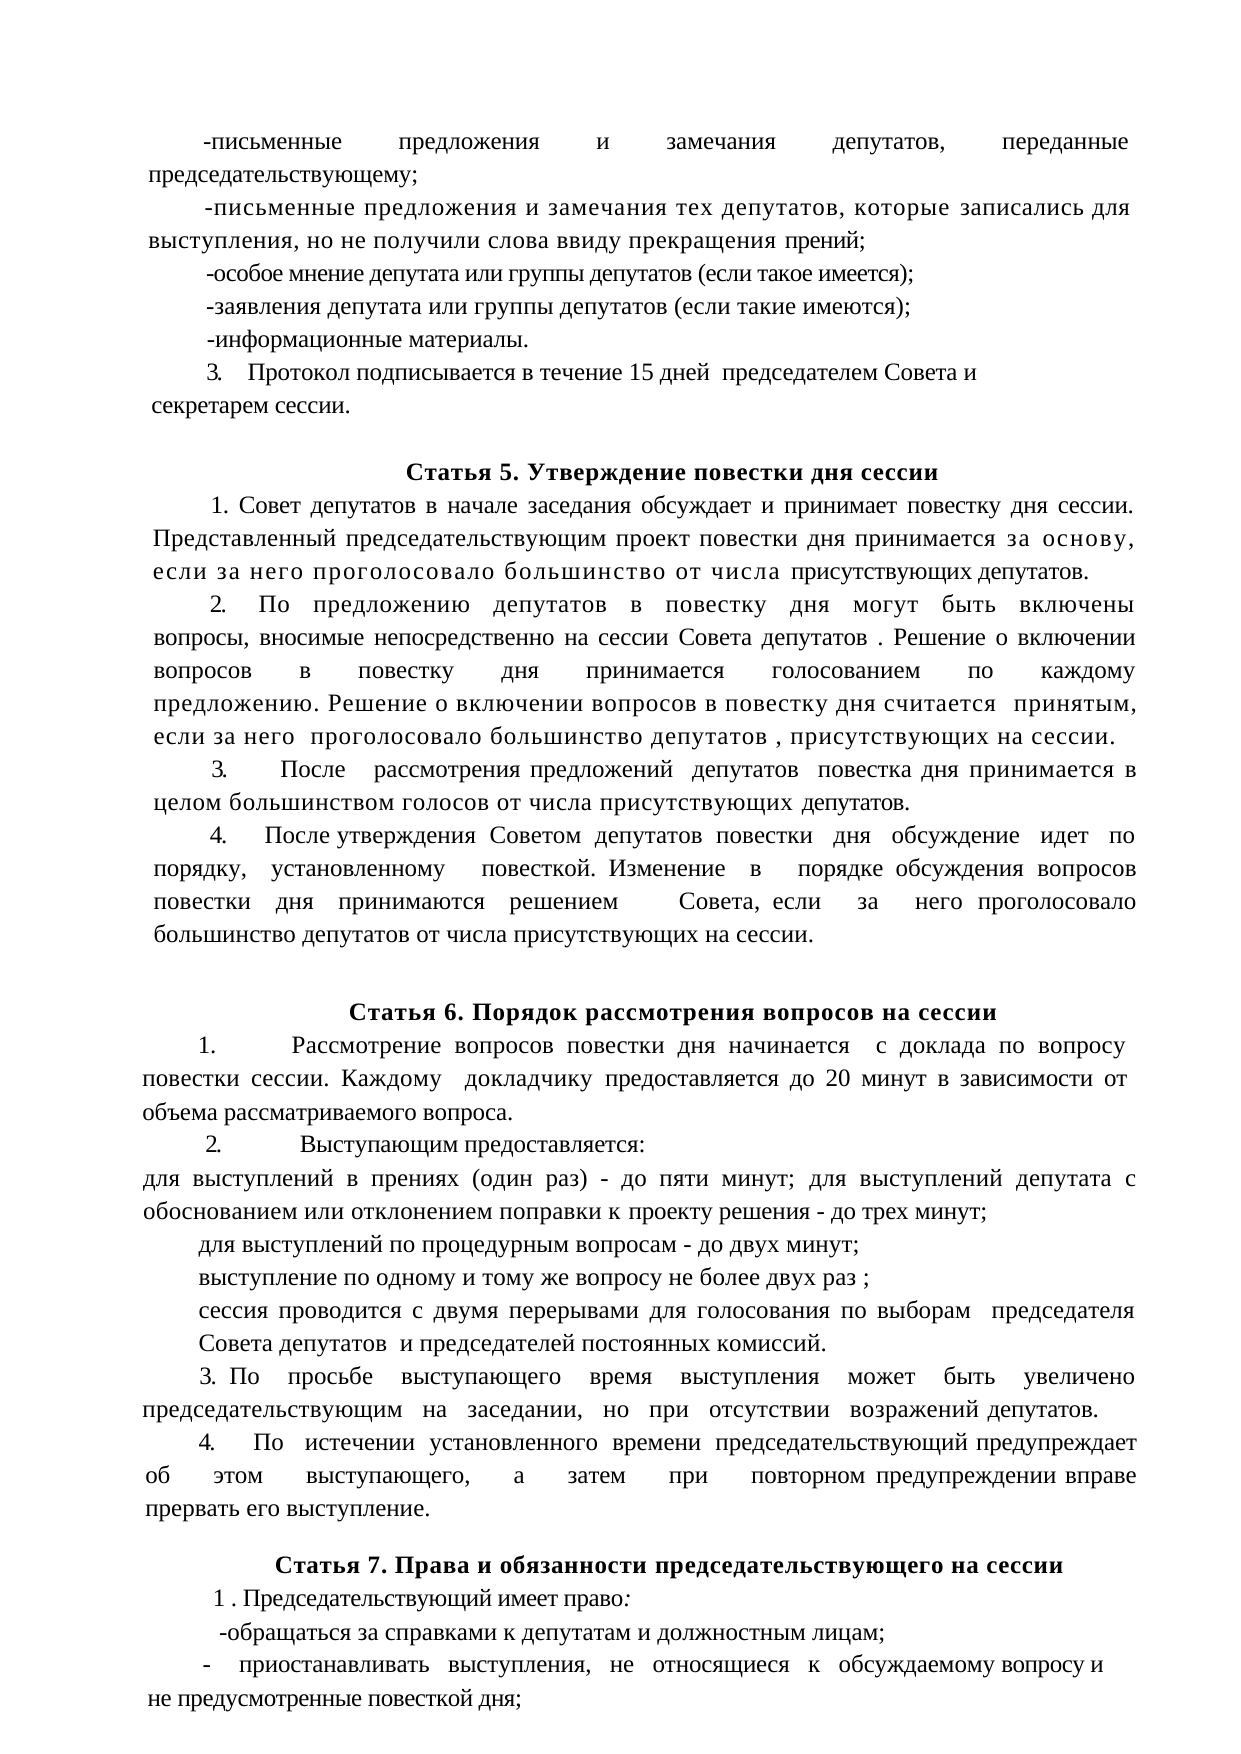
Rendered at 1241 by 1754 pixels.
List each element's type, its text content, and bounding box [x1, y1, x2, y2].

text -заявления депутата или группы депутатов (если такие имеются); [206, 288, 1137, 321]
text -информационные материалы. [207, 321, 1137, 354]
text 3. По просьбе выступающего время выступления может быть увеличено председательствующим на заседании, но при отсутствии возражений депутатов. [142, 1358, 1137, 1424]
text 1. Совет депутатов в начале заседания обсуждает и принимает повестку дня сессии. Представленный председательствующим проект повестки дня принимается за основу, если за него проголосовало большинство от числа присутствующих депутатов. [153, 487, 1134, 586]
text Статья 7. Права и обязанности председательствующего на сессии [201, 1547, 1137, 1581]
text Статья 5. Утверждение повестки дня сессии [208, 454, 1137, 487]
text -обращаться за справками к депутатам и должностным лицам; [203, 1613, 1029, 1647]
text 2. По предложению депутатов в повестку дня могут быть включены вопросы, вносимые непосредственно на сессии Совета депутатов . Решение о включении вопросов в повестку дня принимается голосованием по каждому предложению. Решение о включении вопросов в повестку дня считается принятым, если за него проголосовало большинство депутатов , присутствующих на сессии. [153, 586, 1137, 751]
text 3. Протокол подписывается в течение 15 дней председателем Совета и секретарем сессии. [151, 354, 1137, 420]
text 3. После рассмотрения предложений депутатов повестка дня принимается в целом большинством голосов от числа присутствующих депутатов. [153, 751, 1137, 817]
text Статья 6. Порядок рассмотрения вопросов на сессии [209, 997, 1137, 1026]
text -особое мнение депутата или группы депутатов (если такое имеется); [206, 255, 1137, 288]
text 2. Выступающим предоставляется: [205, 1127, 1137, 1159]
text 4. По истечении установленного времени председательствующий предупреждает об этом выступающего, а затем при повторном предупреждении вправе прервать eгo выступление. [145, 1424, 1137, 1523]
text 1 . Председательствующий имеет право: [203, 1581, 1029, 1613]
text для выступлений по процедурным вопросам - до двух минут; [198, 1226, 1137, 1259]
text -письменные предложения и замечания тех депутатов, которые записались для выступления, но не получили слова ввиду прекращения прений; [148, 189, 1130, 255]
text 4. После утверждения Советом депутатов повестки дня обсуждение идет по порядку, установленному повесткой. Изменение в порядке обсуждения вопросов повестки дня принимаются решением Совета, если за него проголосовало большинство депутатов от числа присутствующих на сессии. [153, 817, 1137, 949]
list Рассмотрение вопросов повестки дня начинается с доклада по вопросу повестки сессии. Каждому докладчику предоставляется до 20 минут в зависимости от объема рассматриваемого вопроса. [142, 1027, 1128, 1127]
text сессия проводится с двумя перерывами для голосования по выборам председателя Совета депутатов и председателей постоянных комиссий. [198, 1292, 1137, 1358]
text -письменные предложения и замечания депутатов, переданные председательствующему; [148, 123, 1129, 189]
text для выступлений в прениях (один раз) - до пяти минут; для выступлений депутата с обоснованием или отклонением поправки к проекту решения - до трех минут; [143, 1160, 1137, 1226]
text выступление по одному и тому же вопросу не более двух раз ; [198, 1259, 1137, 1292]
text - приостанавливать выступления, не относящиеся к обсуждаемому вопросу и не предусмотренные повесткой дня; [147, 1647, 1137, 1713]
